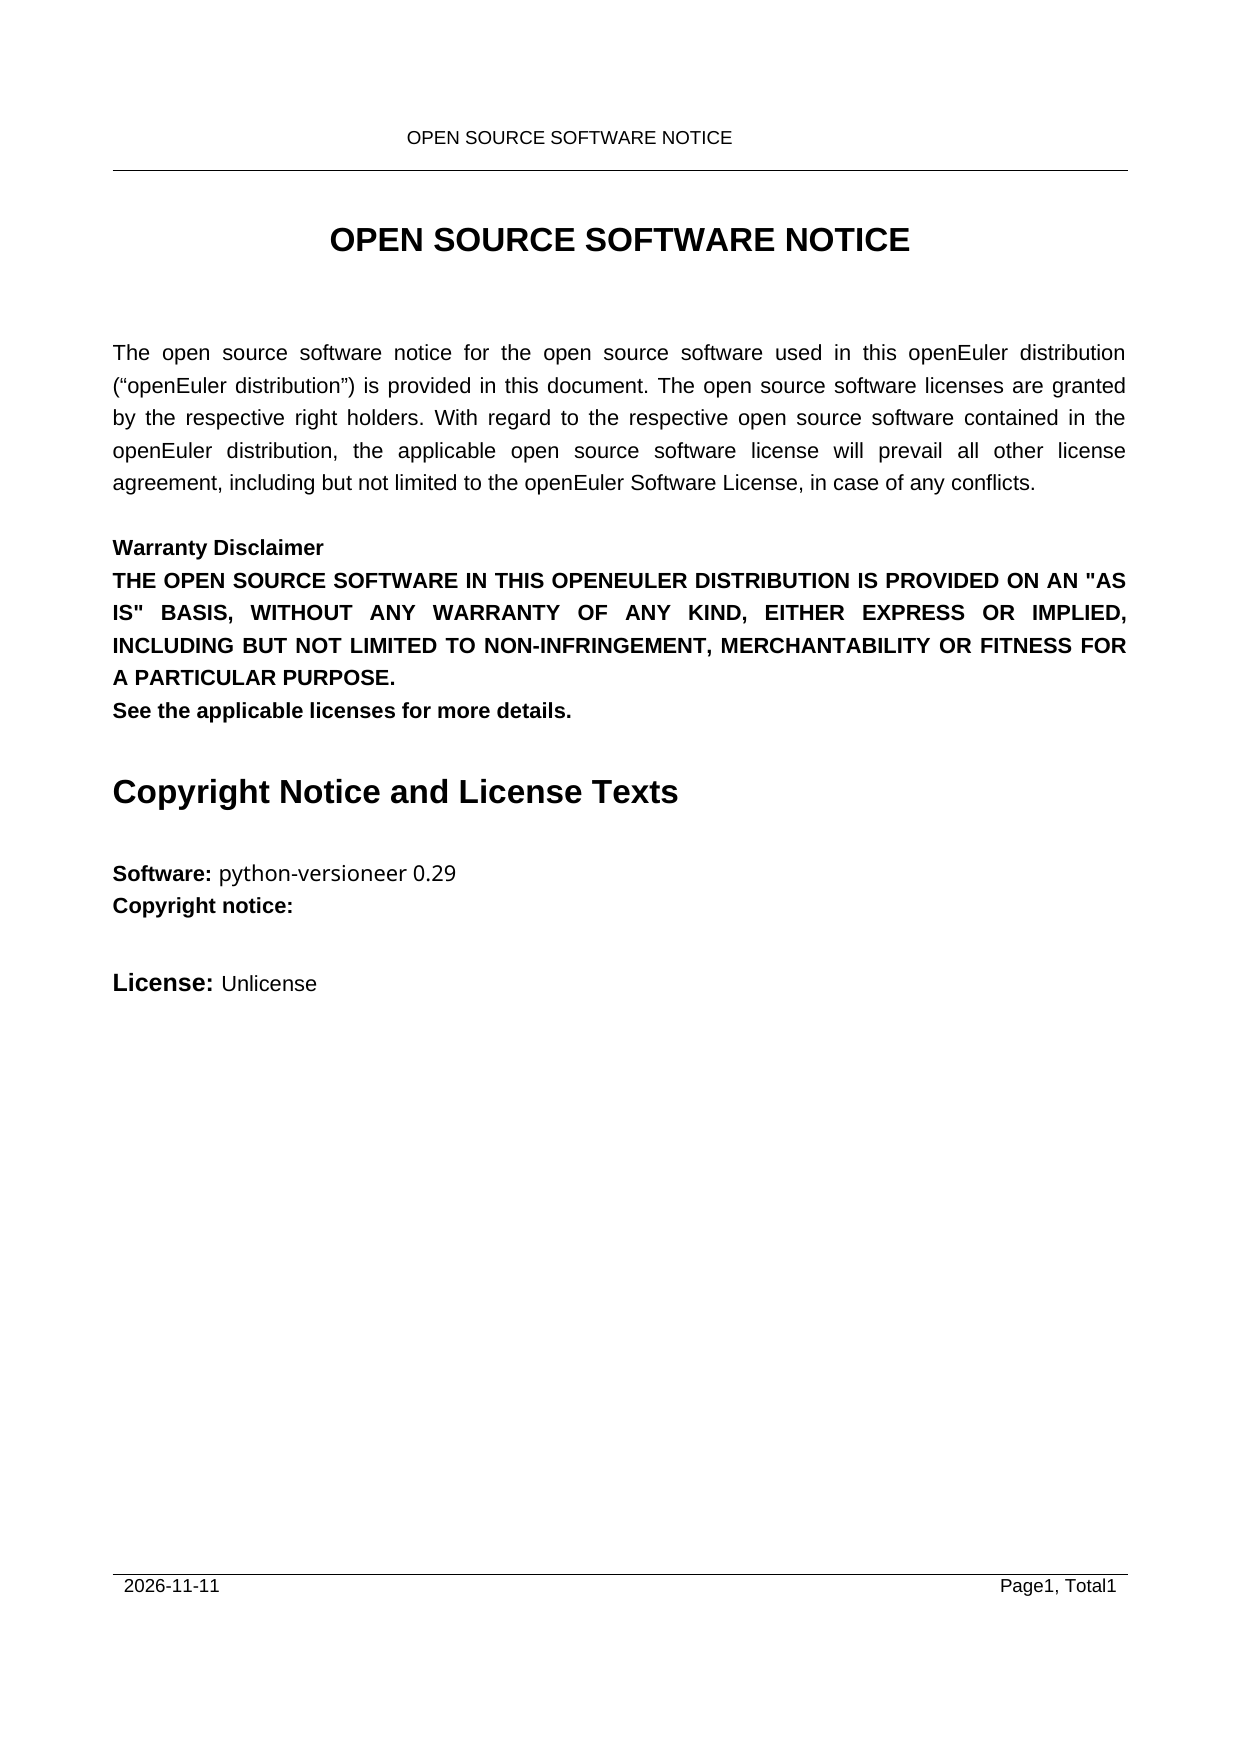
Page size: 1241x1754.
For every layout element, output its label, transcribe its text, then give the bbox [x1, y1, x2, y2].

text License: Unlicense [112, 966, 1128, 999]
title Software: python-versioneer 0.29 [112, 856, 1128, 889]
text Copyright notice: [112, 889, 1128, 921]
text The open source software notice for the open source software used in this openEuler distribution (“openEuler distribution”) is provided in this document. The open source software licenses are granted by the respective right holders. With regard to the respective open source software contained in the openEuler distribution, the applicable open source software license will prevail all other license agreement, including but not limited to the openEuler Software License, in case of any conflicts. [112, 336, 1128, 499]
text Copyright Notice and License Texts [112, 759, 1128, 824]
text OPEN SOURCE SOFTWARE NOTICE [112, 206, 1128, 271]
text Warranty Disclaimer [112, 531, 1128, 564]
text THE OPEN SOURCE SOFTWARE IN THIS OPENEULER DISTRIBUTION IS PROVIDED ON AN "AS IS" BASIS, WITHOUT ANY WARRANTY OF ANY KIND, EITHER EXPRESS OR IMPLIED, INCLUDING BUT NOT LIMITED TO NON-INFRINGEMENT, MERCHANTABILITY OR FITNESS FOR A PARTICULAR PURPOSE. See the applicable licenses for more details. [112, 564, 1128, 726]
